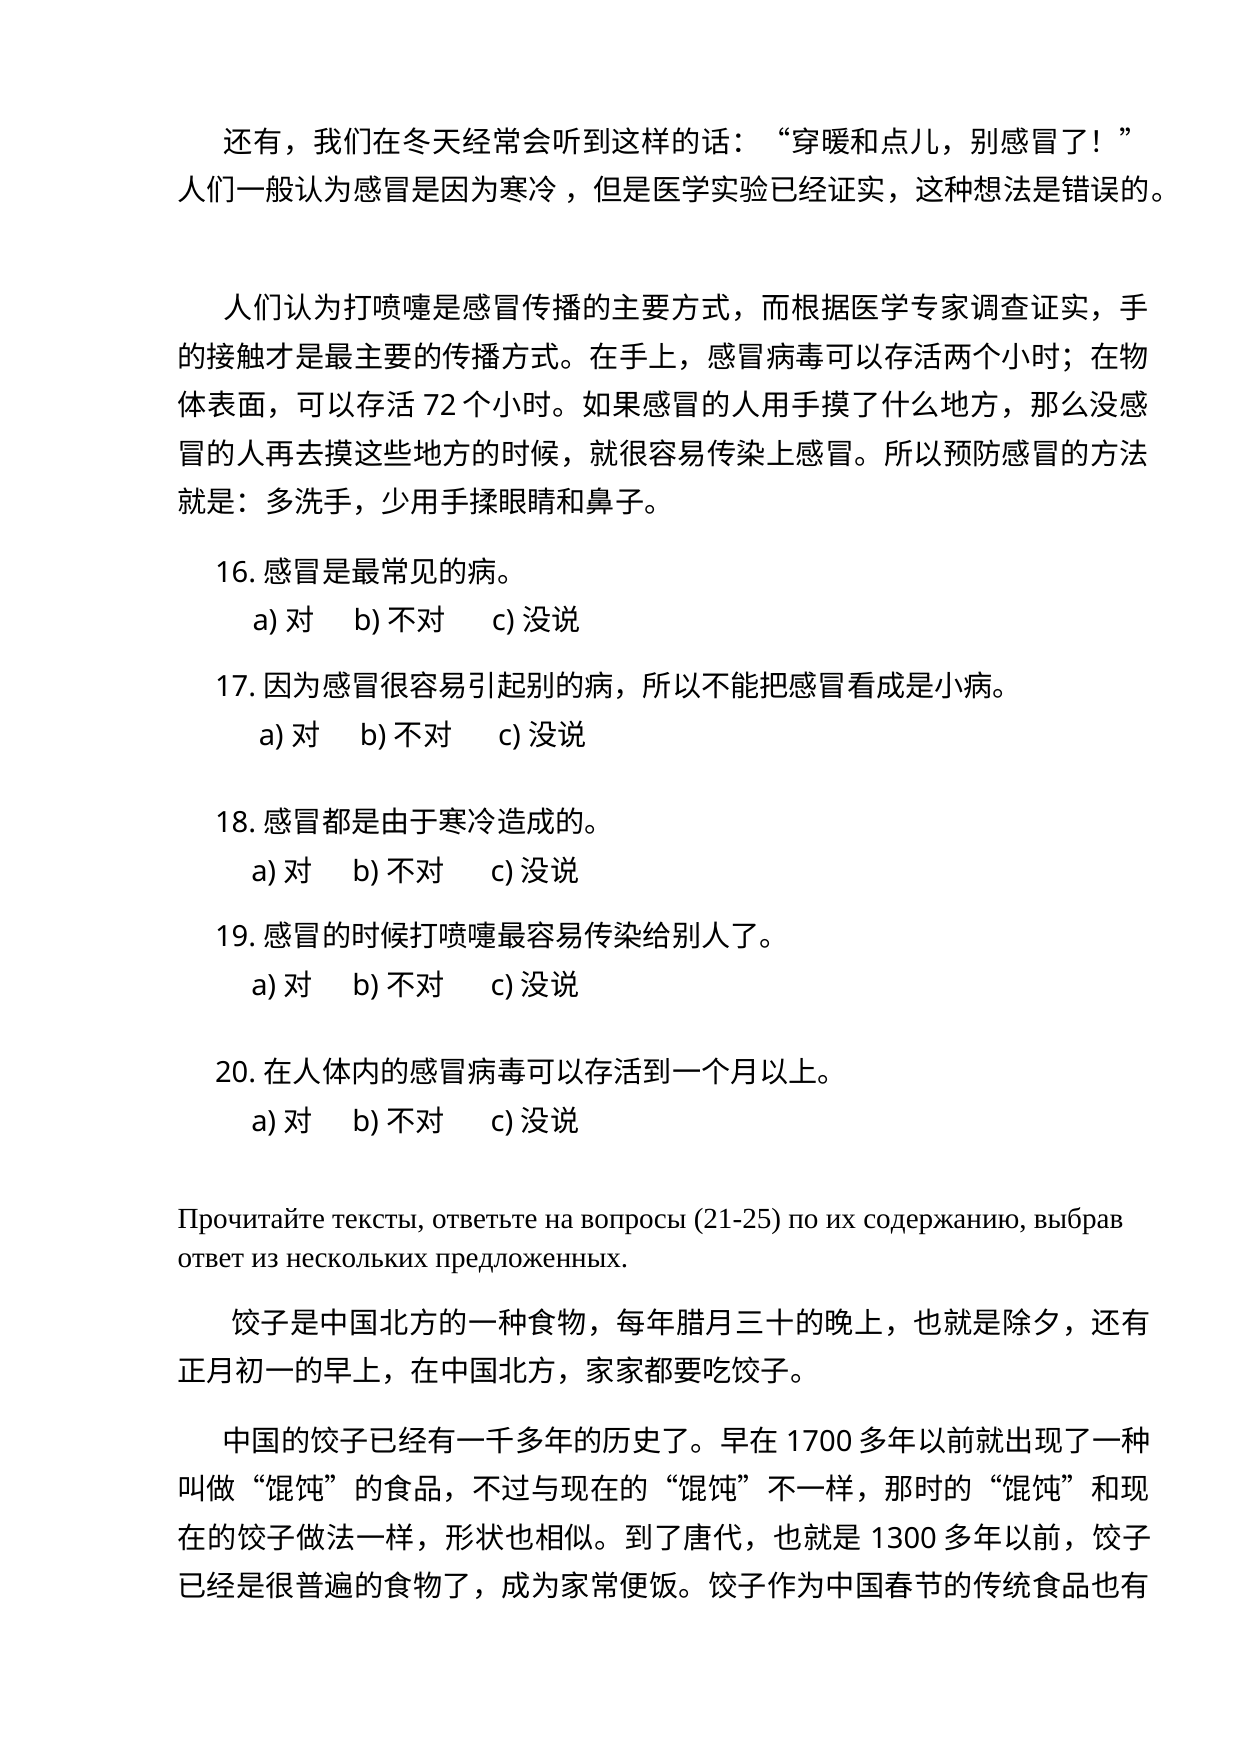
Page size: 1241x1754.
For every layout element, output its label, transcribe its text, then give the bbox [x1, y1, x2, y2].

text Прочитайте тексты, ответьте на вопросы (21-25) по их содержанию, выбрав ответ из нескольких предложенных. [177, 1201, 1152, 1273]
